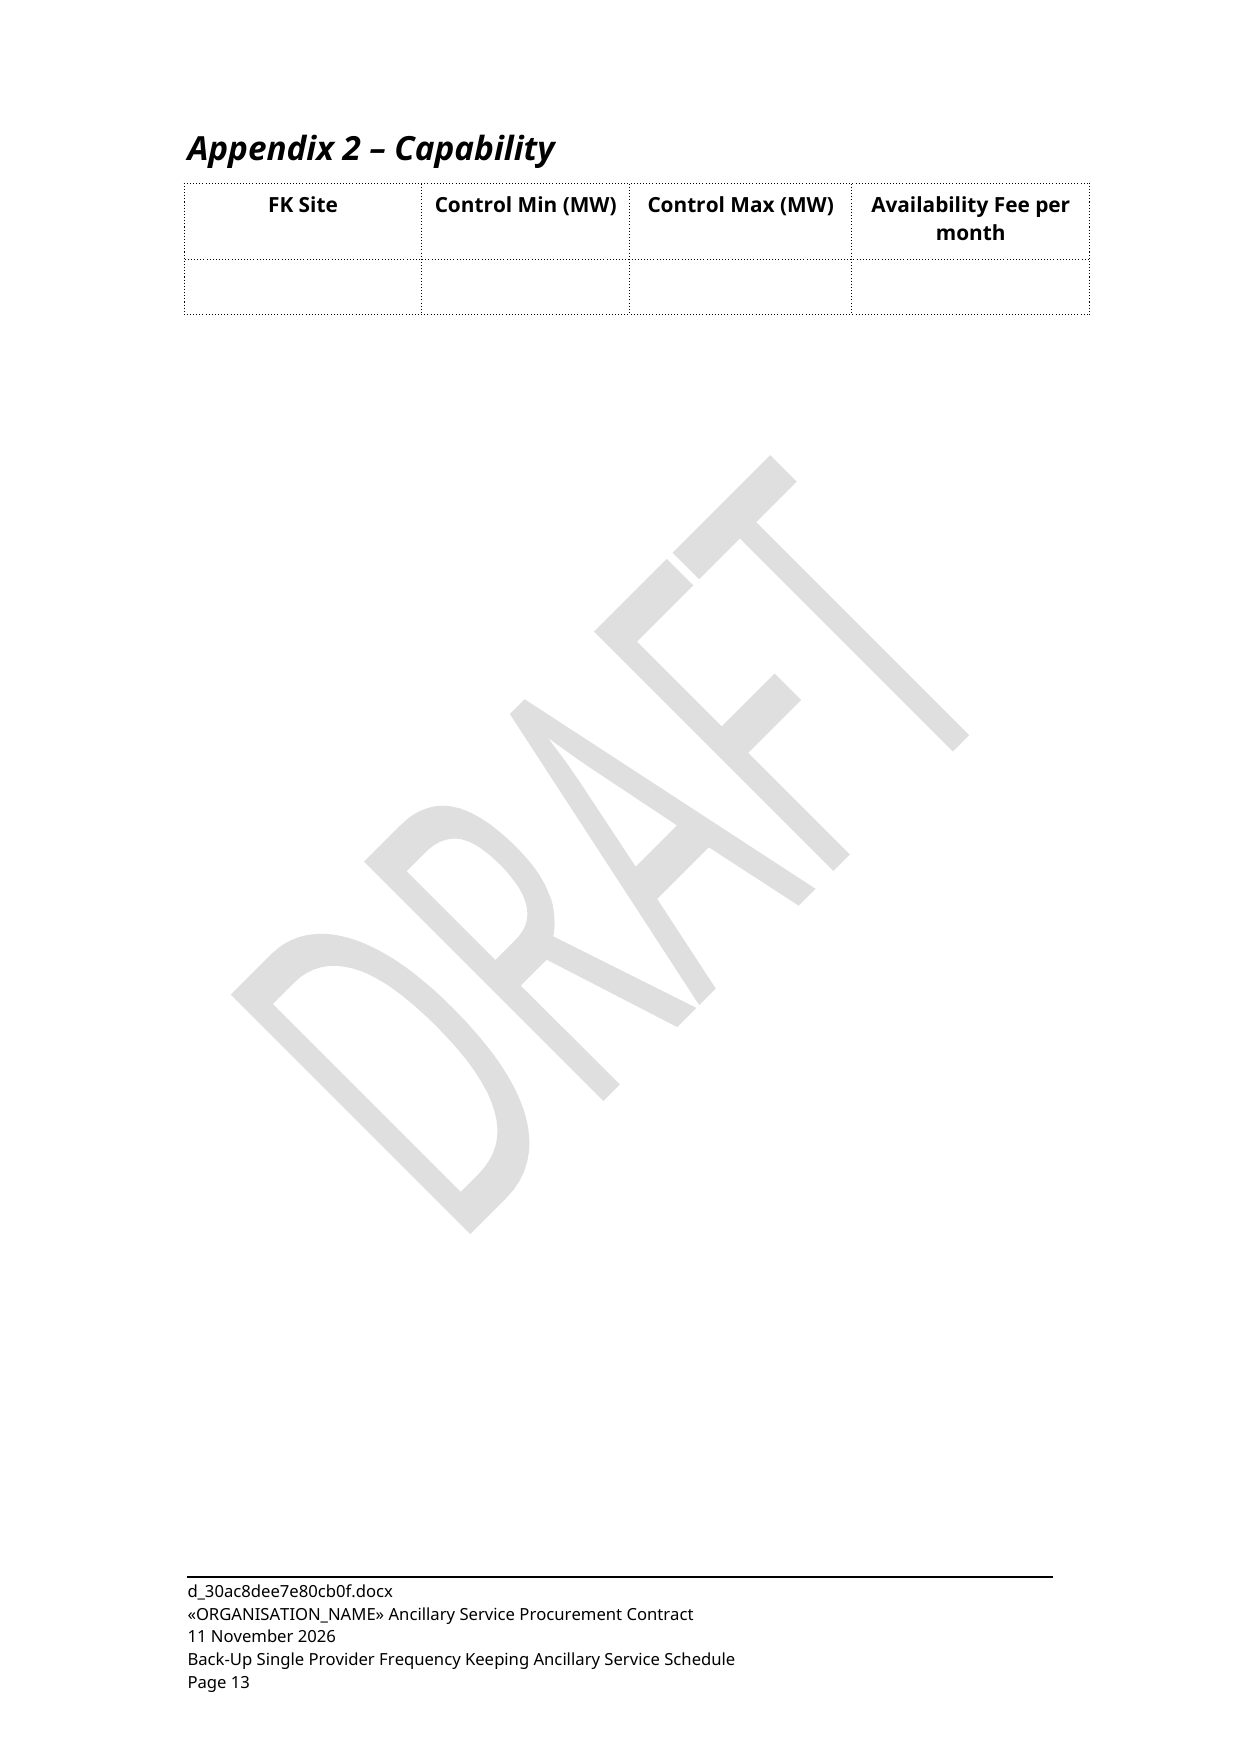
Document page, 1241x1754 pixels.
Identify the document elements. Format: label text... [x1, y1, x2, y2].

table_cell [422, 259, 629, 314]
table_header Control Min (MW) [422, 183, 629, 259]
subtitle Appendix 2 – Capability [187, 125, 1053, 170]
table_header Control Max (MW) [629, 183, 852, 259]
table_header FK Site [184, 183, 422, 259]
table_header Availability Fee per month [852, 183, 1089, 259]
table_cell [184, 259, 422, 314]
table_cell [629, 259, 852, 314]
table_cell [852, 259, 1089, 314]
